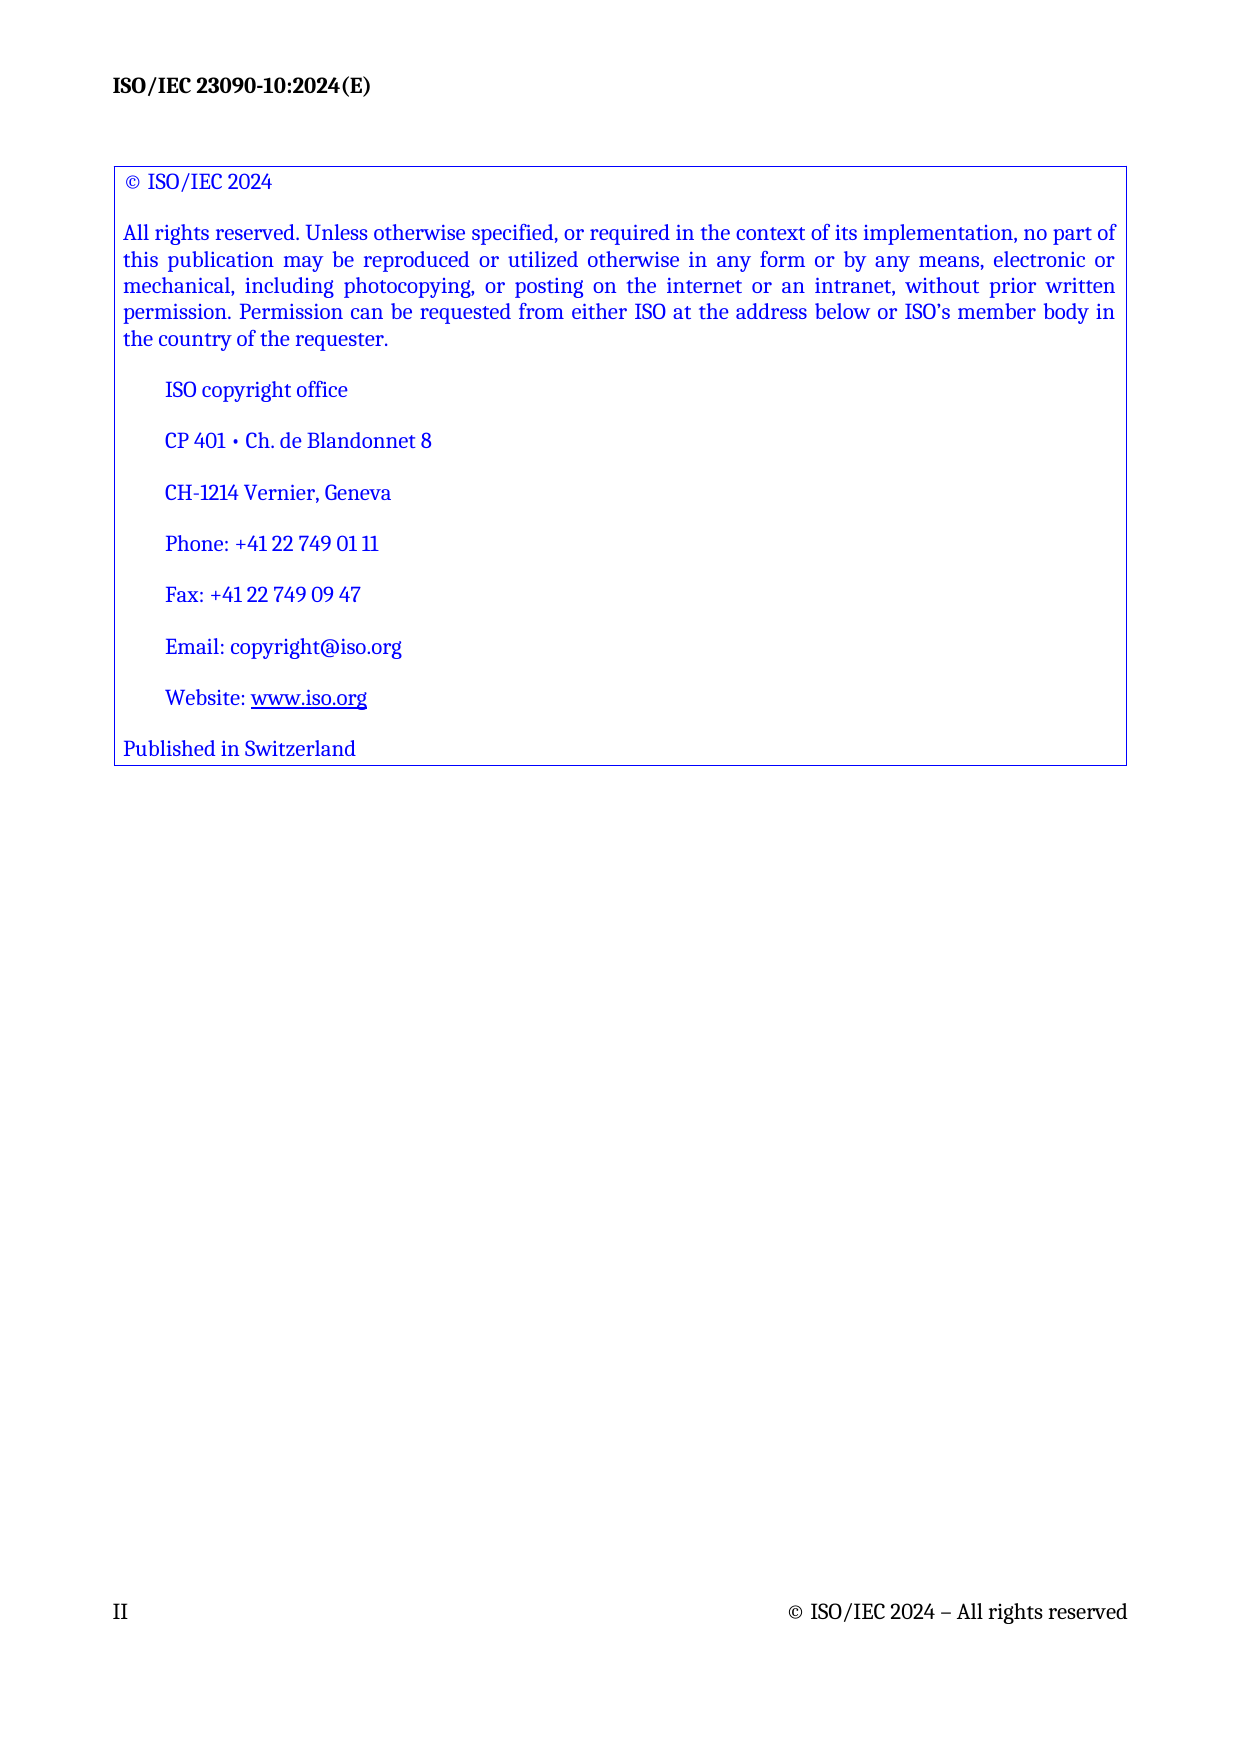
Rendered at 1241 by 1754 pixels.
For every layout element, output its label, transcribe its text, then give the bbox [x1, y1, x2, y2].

text Fax: +41 22 749 09 47 [115, 579, 1126, 608]
text CH-1214 Vernier, Geneva [115, 476, 1126, 506]
text All rights reserved. Unless otherwise specified, or required in the context of its implementation, no part of this publication may be reproduced or utilized otherwise in any form or by any means, electronic or mechanical, including photocopying, or posting on the internet or an intranet, without prior written permission. Permission can be requested from either ISO at the address below or ISO’s member body in the country of the requester. [115, 217, 1126, 352]
text CP 401 • Ch. de Blandonnet 8 [115, 425, 1126, 454]
text Published in Switzerland [115, 733, 1126, 765]
text Website: www.iso.org [115, 682, 1126, 711]
text Phone: +41 22 749 01 11 [115, 528, 1126, 557]
text © ISO/IEC 2024 [115, 167, 1126, 195]
text ISO copyright office [115, 374, 1126, 403]
text Email: copyright@iso.org [115, 630, 1126, 660]
